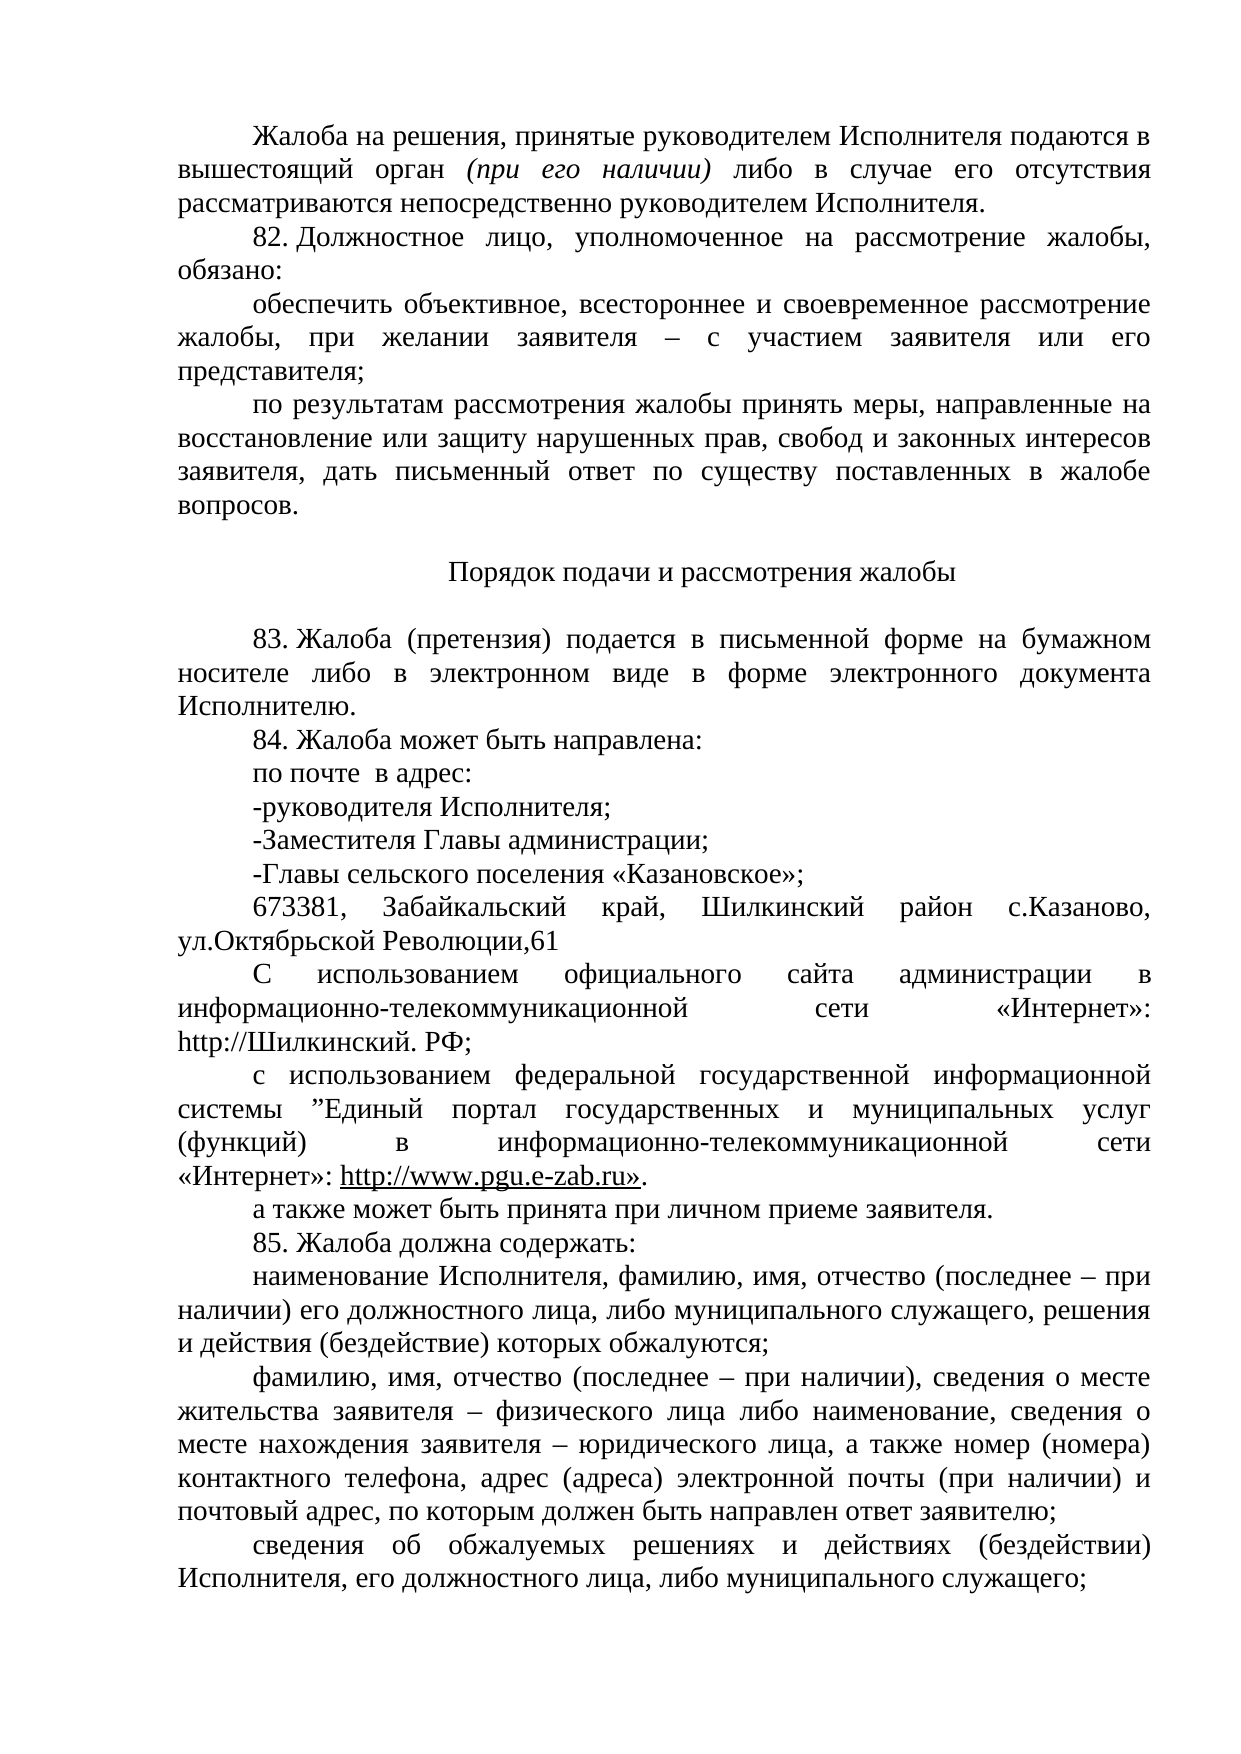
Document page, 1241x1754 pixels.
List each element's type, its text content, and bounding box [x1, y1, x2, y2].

text Жалоба на решения, принятые руководителем Исполнителя подаются в вышестоящий орган (при его наличии) либо в случае его отсутствия рассматриваются непосредственно руководителем Исполнителя. [177, 118, 1152, 219]
text -Заместителя Главы администрации; [177, 822, 1152, 856]
text С использованием официального сайта администрации в информационно-телекоммуникационной сети «Интернет»: http://Шилкинский. РФ; [177, 957, 1152, 1057]
text 83. Жалоба (претензия) подается в письменной форме на бумажном носителе либо в электронном виде в форме электронного документа Исполнителю. [177, 621, 1152, 722]
text обеспечить объективное, всестороннее и своевременное рассмотрение жалобы, при желании заявителя – с участием заявителя или его представителя; [177, 286, 1152, 386]
text с использованием федеральной государственной информационной системы ”Единый портал государственных и муниципальных услуг (функций) в информационно-телекоммуникационной сети «Интернет»: http://www.pgu.e-zab.ru». [177, 1057, 1152, 1191]
text наименование Исполнителя, фамилию, имя, отчество (последнее – при наличии) его должностного лица, либо муниципального служащего, решения и действия (бездействие) которых обжалуются; [177, 1258, 1152, 1359]
text сведения об обжалуемых решениях и действиях (бездействии) Исполнителя, его должностного лица, либо муниципального служащего; [177, 1527, 1152, 1594]
text 82. Должностное лицо, уполномоченное на рассмотрение жалобы, обязано: [177, 219, 1152, 286]
text Порядок подачи и рассмотрения жалобы [177, 554, 1152, 588]
text по почте в адрес: [177, 755, 1152, 789]
text -Главы сельского поселения «Казановское»; [177, 856, 1152, 889]
text 85. Жалоба должна содержать: [177, 1225, 1152, 1258]
text фамилию, имя, отчество (последнее – при наличии), сведения о месте жительства заявителя – физического лица либо наименование, сведения о месте нахождения заявителя – юридического лица, а также номер (номера) контактного телефона, адрес (адреса) электронной почты (при наличии) и почтовый адрес, по которым должен быть направлен ответ заявителю; [177, 1359, 1152, 1527]
text 673381, Забайкальский край, Шилкинский район с.Казаново, ул.Октябрьской Революции,61 [177, 889, 1152, 957]
text 84. Жалоба может быть направлена: [177, 722, 1152, 755]
text а также может быть принята при личном приеме заявителя. [177, 1191, 1152, 1225]
text -руководителя Исполнителя; [177, 789, 1152, 822]
text по результатам рассмотрения жалобы принять меры, направленные на восстановление или защиту нарушенных прав, свобод и законных интересов заявителя, дать письменный ответ по существу поставленных в жалобе вопросов. [177, 386, 1152, 521]
